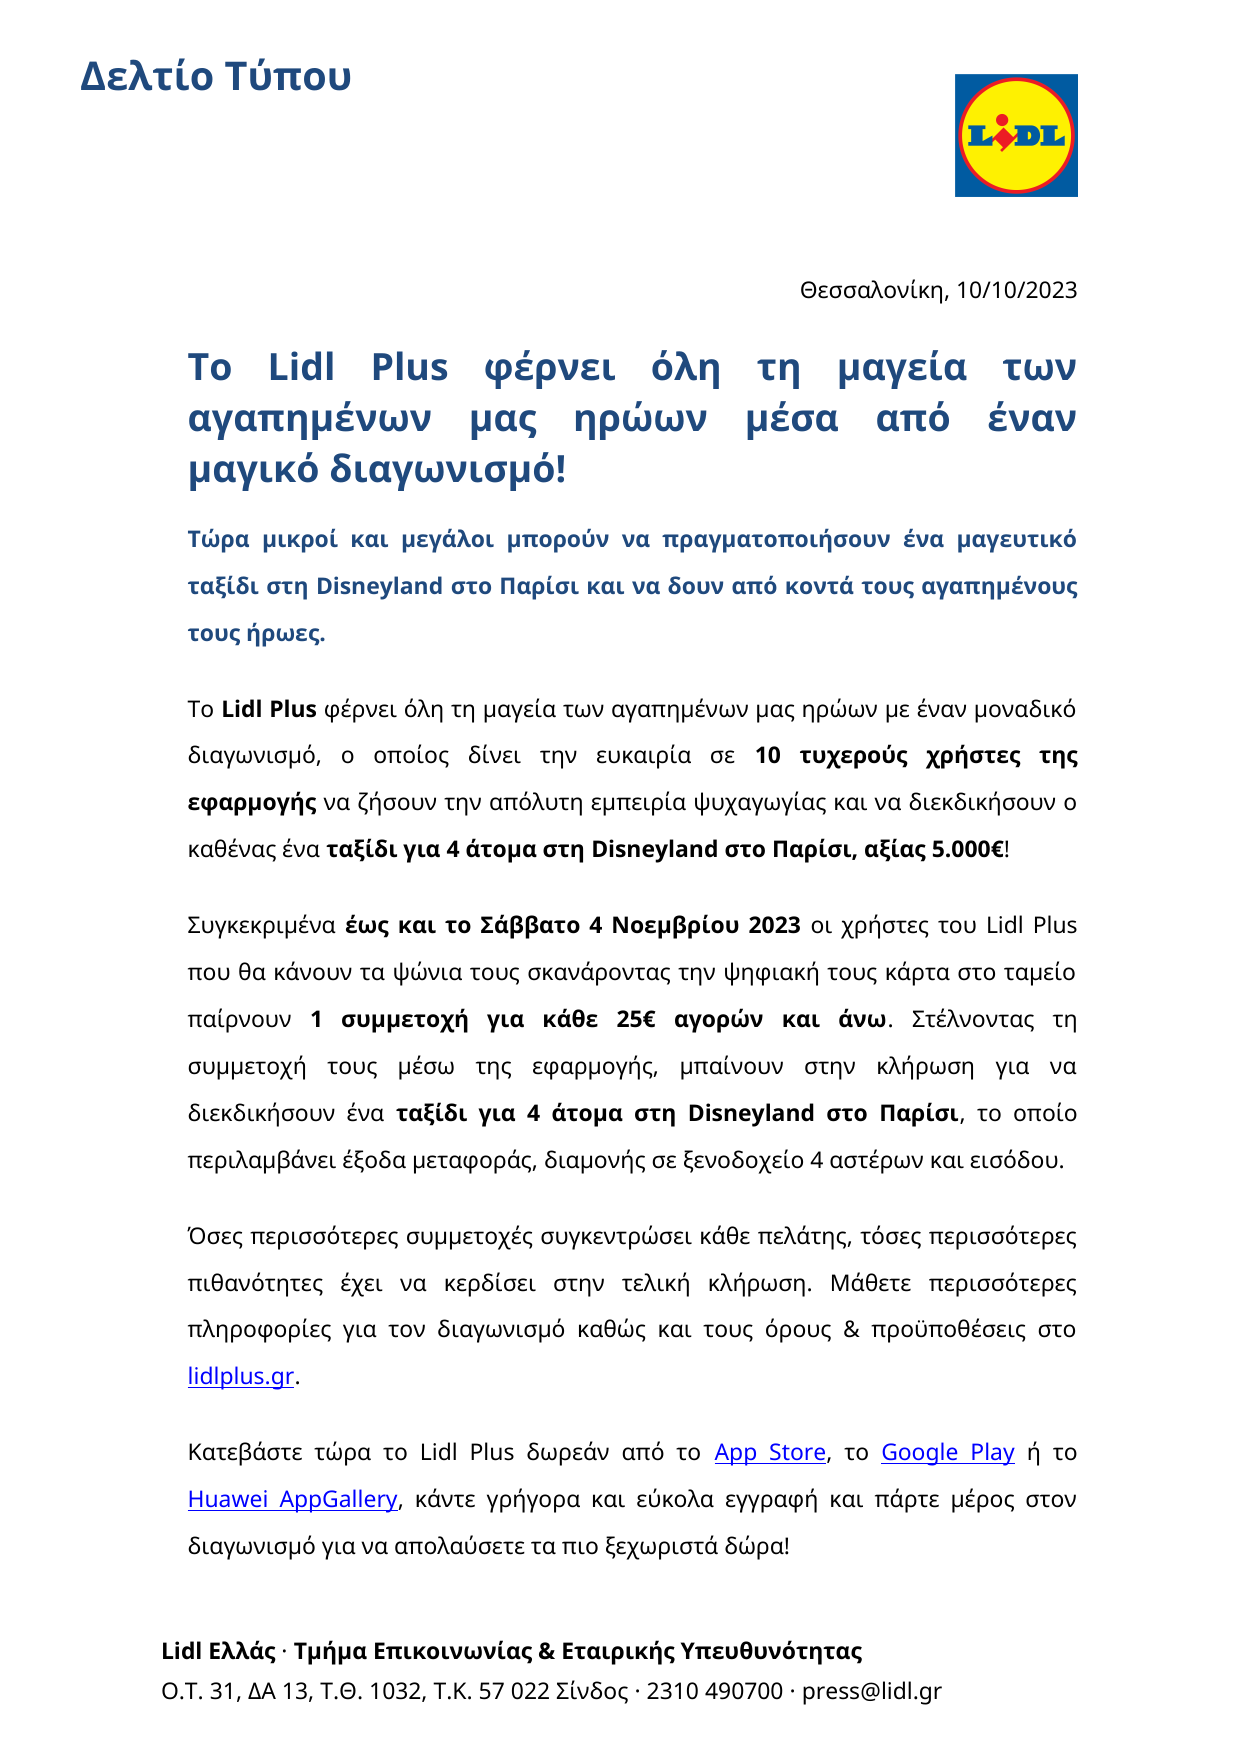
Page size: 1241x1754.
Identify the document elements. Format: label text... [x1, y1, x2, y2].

text Συγκεκριμένα έως και το Σάββατο 4 Νοεμβρίου 2023 οι χρήστες του Lidl Plus που θα κάνουν τα ψώνια τους σκανάροντας την ψηφιακή τους κάρτα στο ταμείο παίρνουν 1 συμμετοχή για κάθε 25€ αγορών και άνω. Στέλνοντας τη συμμετοχή τους μέσω της εφαρμογής, μπαίνουν στην κλήρωση για να διεκδικήσουν ένα ταξίδι για 4 άτομα στη Disneyland στο Παρίσι, το οποίο περιλαμβάνει έξοδα μεταφοράς, διαμονής σε ξενοδοχείο 4 αστέρων και εισόδου. [187, 909, 1078, 1175]
text Το Lidl Plus φέρνει όλη τη μαγεία των αγαπημένων μας ηρώων με έναν μοναδικό διαγωνισμό, ο οποίος δίνει την ευκαιρία σε 10 τυχερούς χρήστες της εφαρμογής να ζήσουν την απόλυτη εμπειρία ψυχαγωγίας και να διεκδικήσουν ο καθένας ένα ταξίδι για 4 άτομα στη Disneyland στο Παρίσι, αξίας 5.000€! [187, 693, 1078, 864]
text Κατεβάστε τώρα το Lidl Plus δωρεάν από το App Store, το Google Play ή το Huawei AppGallery, κάντε γρήγορα και εύκολα εγγραφή και πάρτε μέρος στον διαγωνισμό για να απολαύσετε τα πιο ξεχωριστά δώρα! [187, 1436, 1078, 1561]
picture [954, 73, 1078, 198]
text Το Lidl Plus φέρνει όλη τη μαγεία των αγαπημένων μας ηρώων μέσα από έναν μαγικό διαγωνισμό! [187, 341, 1078, 494]
text Όσες περισσότερες συμμετοχές συγκεντρώσει κάθε πελάτης, τόσες περισσότερες πιθανότητες έχει να κερδίσει στην τελική κλήρωση. Μάθετε περισσότερες πληροφορίες για τον διαγωνισμό καθώς και τους όρους & προϋποθέσεις στο lidlplus.gr. [187, 1220, 1078, 1392]
text Θεσσαλονίκη, 10/10/2023 [187, 274, 1078, 305]
text Τώρα μικροί και μεγάλοι μπορούν να πραγματοποιήσουν ένα μαγευτικό ταξίδι στη Disneyland στο Παρίσι και να δουν από κοντά τους αγαπημένους τους ήρωες. [187, 523, 1078, 648]
